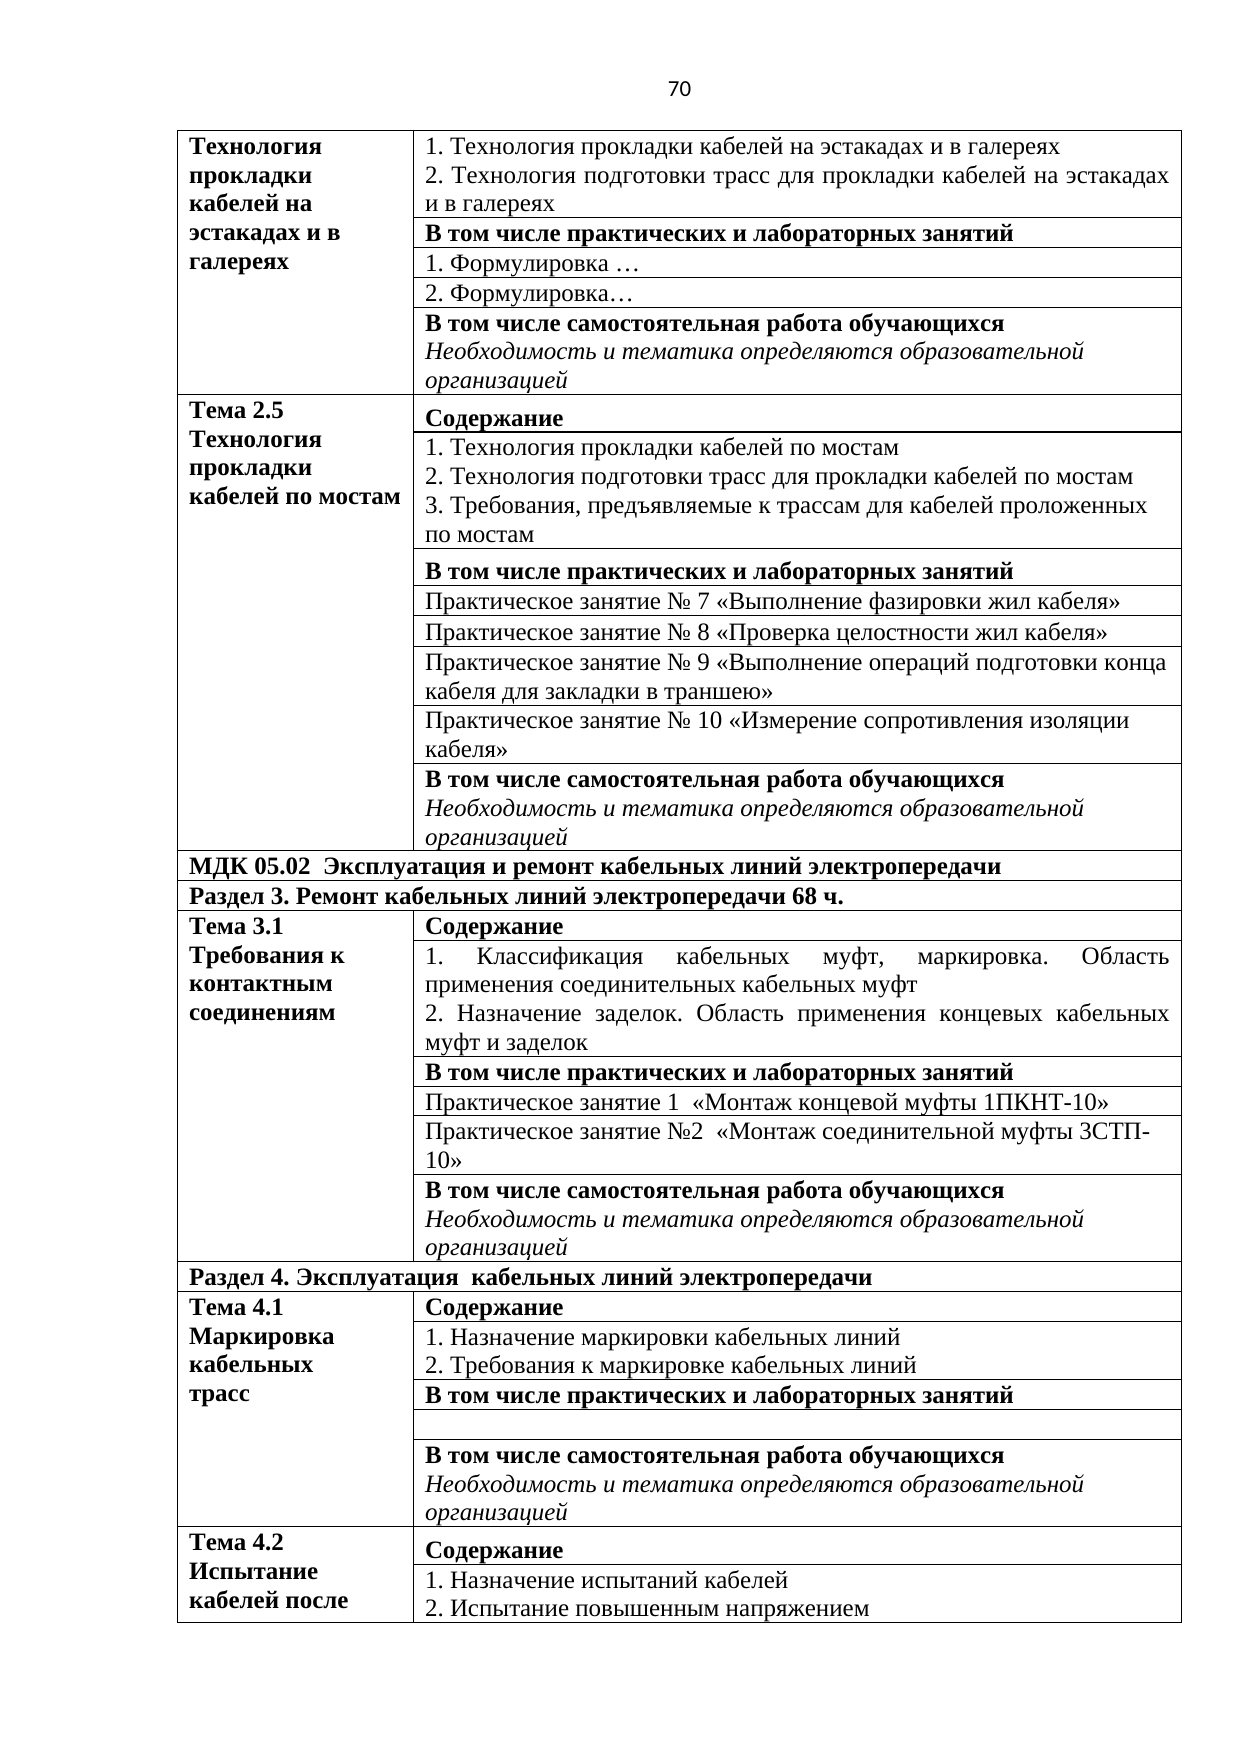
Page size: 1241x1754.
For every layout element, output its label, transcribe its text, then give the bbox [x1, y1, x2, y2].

table_cell Содержание [414, 1292, 1181, 1321]
table_cell В том числе самостоятельная работа обучающихся Необходимость и тематика определяются образовательной организацией [414, 1175, 1181, 1261]
table_cell Содержание [414, 395, 1181, 431]
table_cell В том числе практических и лабораторных занятий [414, 549, 1181, 585]
table_cell Практическое занятие № 10 «Измерение сопротивления изоляции кабеля» [414, 706, 1181, 763]
table_cell Тема 4.1 Маркировка кабельных трасс [178, 1292, 413, 1526]
table_cell Тема 2.5 Технология прокладки кабелей по мостам [178, 395, 413, 850]
table_cell Тема 4.2 Испытание кабелей после окончания монтажа [178, 1527, 413, 1622]
table_cell В том числе самостоятельная работа обучающихся Необходимость и тематика определяются образовательной организацией [414, 308, 1181, 394]
table_cell 1. Классификация кабельных муфт, маркировка. Область применения соединительных кабельных муфт 2. Назначение заделок. Область применения концевых кабельных муфт и заделок [414, 941, 1181, 1056]
table_cell Практическое занятие № 8 «Проверка целостности жил кабеля» [414, 616, 1181, 646]
table_cell В том числе практических и лабораторных занятий [414, 1380, 1181, 1409]
table_cell Практическое занятие 1 «Монтаж концевой муфты 1ПКНТ-10» [414, 1087, 1181, 1115]
table_cell Раздел 3. Ремонт кабельных линий электропередачи 68 ч. [178, 881, 1181, 910]
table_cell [414, 1440, 1181, 1526]
table_cell Содержание [414, 1527, 1181, 1564]
table_cell МДК 05.02 Эксплуатация и ремонт кабельных линий электропередачи [178, 851, 1181, 880]
table_cell Тема 3.1 Требования к контактным соединениям [178, 911, 413, 1261]
table_cell В том числе практических и лабораторных занятий [414, 1057, 1181, 1086]
table_cell 2. Формулировка… [414, 278, 1181, 307]
table_cell Практическое занятие № 7 «Выполнение фазировки жил кабеля» [414, 586, 1181, 615]
table_cell Раздел 4. Эксплуатация кабельных линий электропередачи [178, 1262, 1181, 1291]
table_cell Содержание [414, 911, 1181, 940]
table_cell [414, 1565, 1181, 1622]
table_cell 1. Технология прокладки кабелей по мостам 2. Технология подготовки трасс для прокладки кабелей по мостам 3. Требования, предъявляемые к трассам для кабелей проложенных по мостам [414, 433, 1181, 547]
table_cell [414, 1410, 1181, 1439]
table_cell Практическое занятие №2 «Монтаж соединительной муфты 3СТП-10» [414, 1116, 1181, 1174]
table_cell 1. Назначение маркировки кабельных линий 2. Требования к маркировке кабельных линий [414, 1322, 1181, 1379]
table_cell Практическое занятие № 9 «Выполнение операций подготовки конца кабеля для закладки в траншею» [414, 647, 1181, 704]
table_cell В том числе практических и лабораторных занятий [414, 218, 1181, 247]
table_cell В том числе самостоятельная работа обучающихся Необходимость и тематика определяются образовательной организацией [414, 764, 1181, 850]
table_cell 1. Технология прокладки кабелей на эстакадах и в галереях 2. Технология подготовки трасс для прокладки кабелей на эстакадах и в галереях [414, 131, 1181, 217]
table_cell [178, 131, 413, 394]
table_cell 1. Формулировка … [414, 248, 1181, 277]
